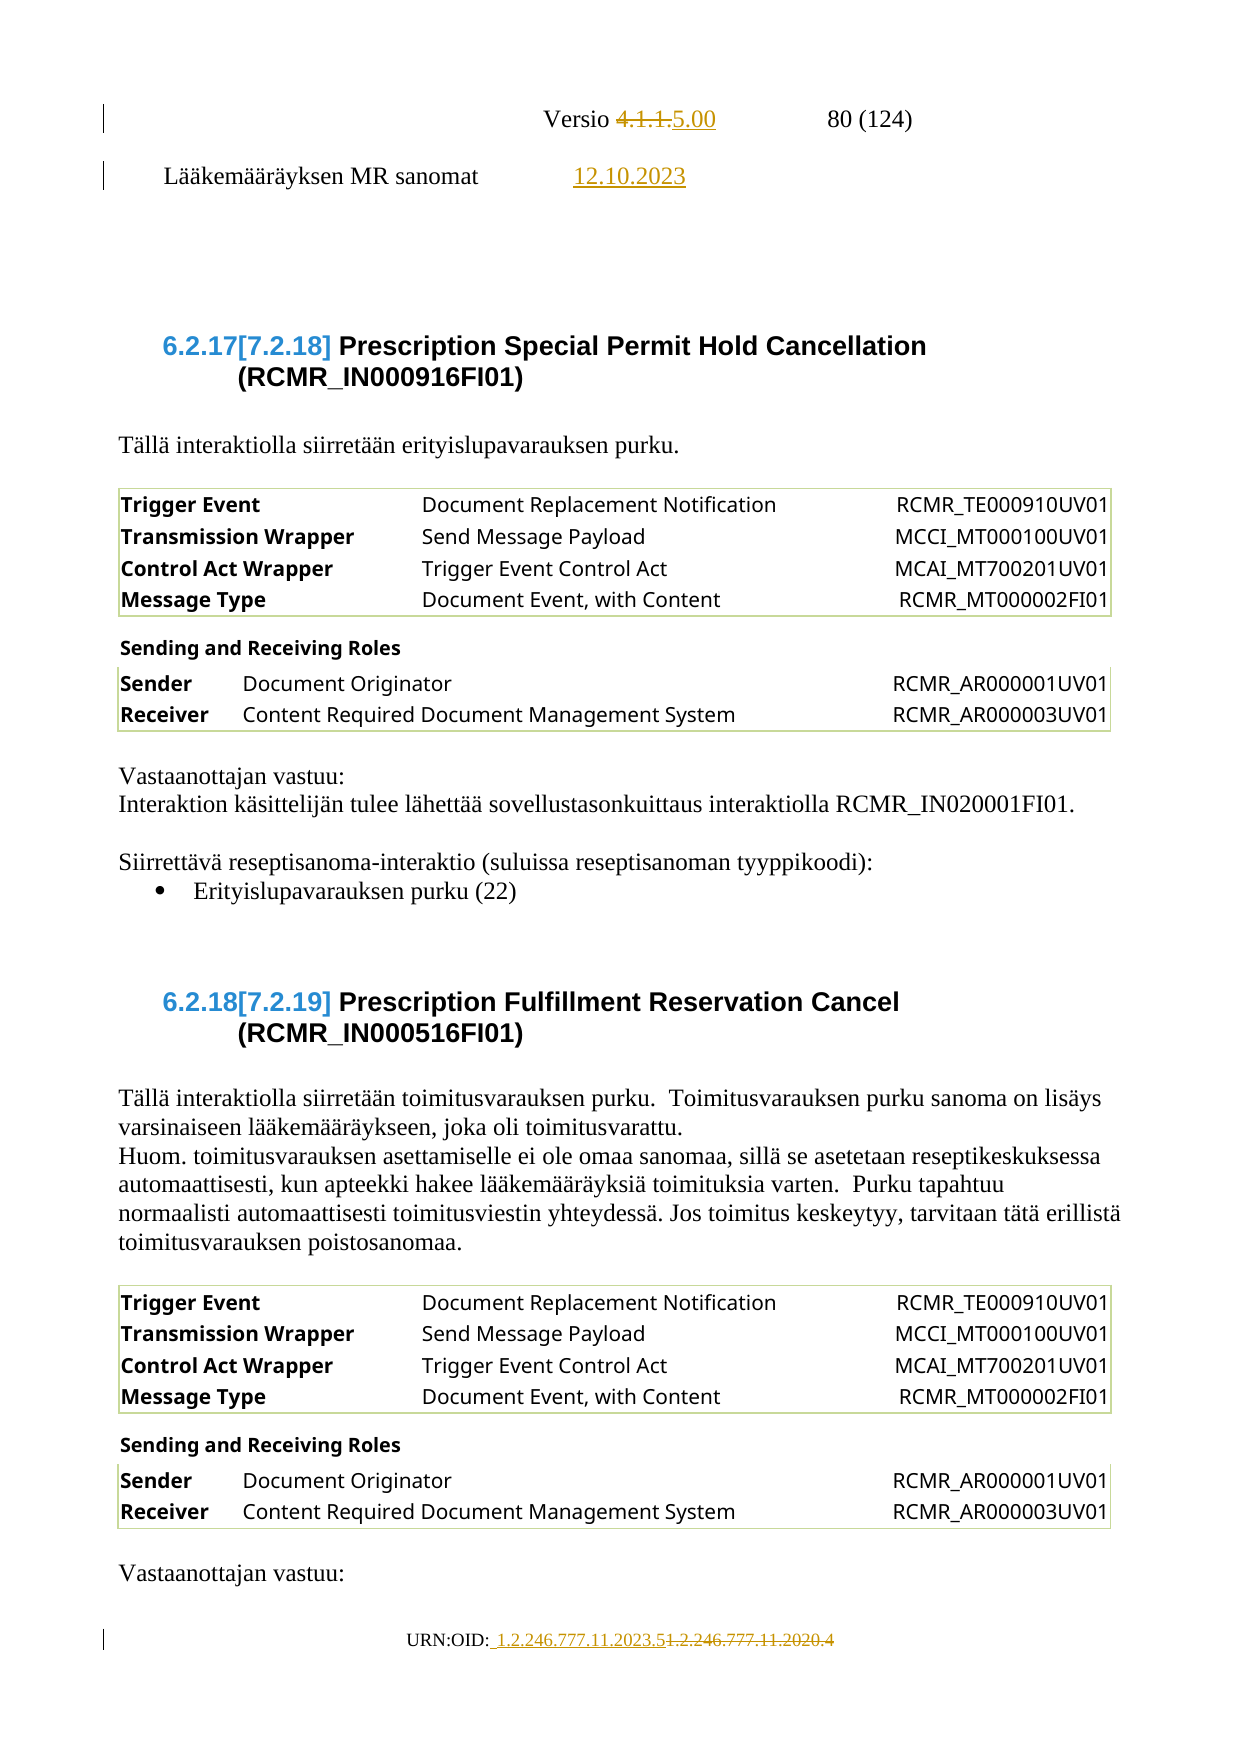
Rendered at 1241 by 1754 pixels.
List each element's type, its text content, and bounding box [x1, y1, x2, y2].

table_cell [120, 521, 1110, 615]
text Vastaanottajan vastuu: [118, 761, 1122, 789]
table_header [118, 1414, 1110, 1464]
subtitle Prescription Special Permit Hold Cancellation (RCMR_IN000916FI01) [162, 330, 1122, 424]
text Vastaanottajan vastuu: [118, 1558, 1122, 1586]
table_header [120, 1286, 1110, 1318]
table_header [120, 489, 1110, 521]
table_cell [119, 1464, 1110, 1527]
text Tällä interaktiolla siirretään toimitusvarauksen purku. Toimitusvarauksen purku sanoma on lisäys varsinaiseen lääkemääräykseen, joka oli toimitusvarattu. [118, 1083, 1122, 1141]
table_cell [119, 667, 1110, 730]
text Siirrettävä reseptisanoma-interaktio (suluissa reseptisanoman tyyppikoodi): [118, 847, 1122, 876]
subtitle Prescription Fulfillment Reservation Cancel (RCMR_IN000516FI01) [162, 986, 1122, 1048]
text Huom. toimitusvarauksen asettamiselle ei ole omaa sanomaa, sillä se asetetaan reseptikeskuksessa automaattisesti, kun apteekki hakee lääkemääräyksiä toimituksia varten. Purku tapahtuu normaalisti automaattisesti toimitusviestin yhteydessä. Jos toimitus keskeytyy, tarvitaan tätä erillistä toimitusvarauksen poistosanomaa. [118, 1141, 1122, 1256]
text Tällä interaktiolla siirretään erityislupavarauksen purku. [118, 430, 1122, 459]
text Interaktion käsittelijän tulee lähettää sovellustasonkuittaus interaktiolla RCMR_IN020001FI01. [118, 789, 1122, 818]
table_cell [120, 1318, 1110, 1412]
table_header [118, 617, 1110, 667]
list Erityislupavarauksen purku (22) [156, 876, 1122, 904]
